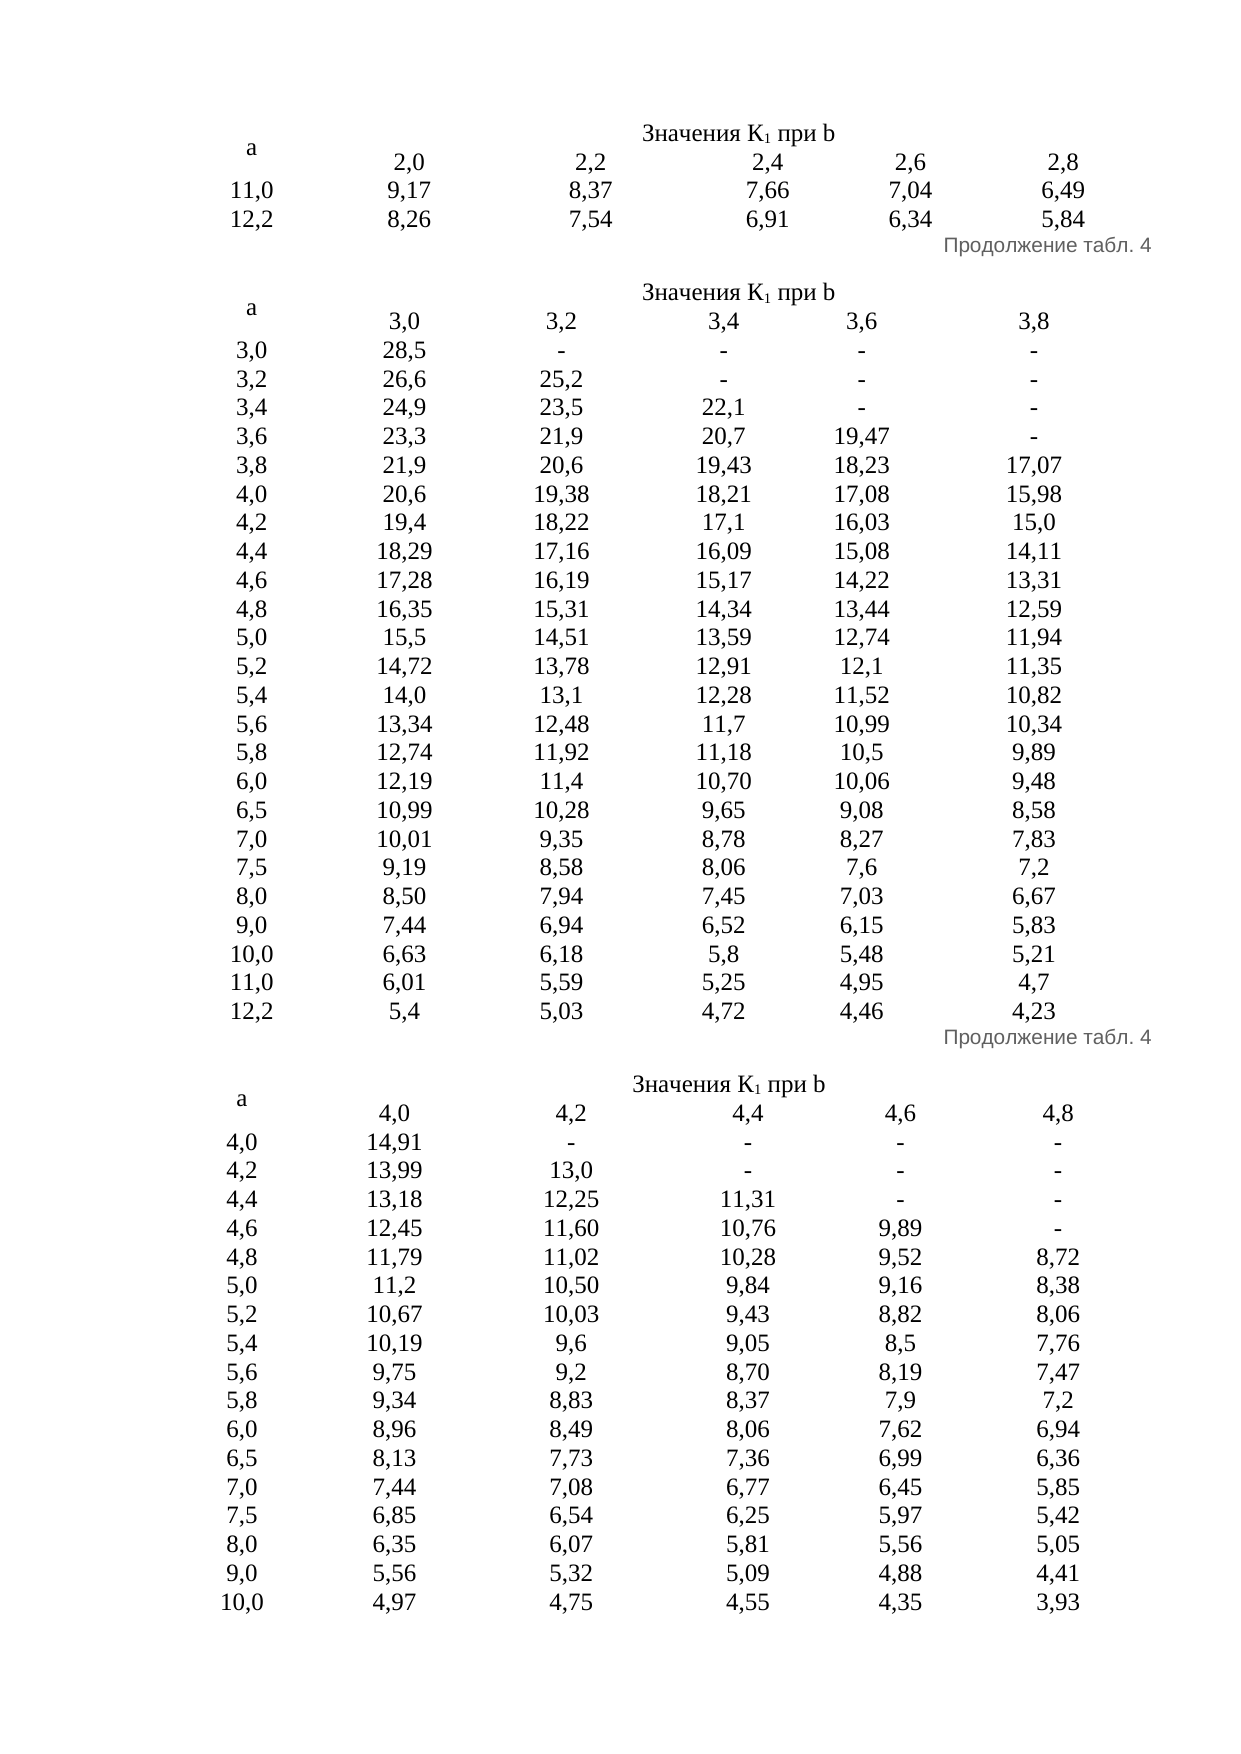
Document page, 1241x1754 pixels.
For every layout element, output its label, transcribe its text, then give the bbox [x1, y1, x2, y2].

table_cell 8,37 [493, 176, 689, 204]
table_cell 4,6 [177, 565, 325, 594]
table_cell 9,08 [807, 795, 916, 824]
table_cell 9,2 [483, 1357, 659, 1385]
table_cell 19,47 [807, 421, 916, 450]
table_cell 10,28 [483, 795, 640, 824]
table_cell 12,28 [640, 680, 807, 709]
table_cell 5,4 [325, 996, 483, 1025]
table_cell 20,7 [640, 421, 807, 450]
table_cell 10,70 [640, 766, 807, 795]
table_cell 5,32 [483, 1558, 659, 1587]
table_cell 8,26 [325, 204, 492, 233]
table_cell 19,4 [325, 508, 483, 536]
table_cell 5,4 [177, 1328, 306, 1357]
table_cell 13,0 [483, 1155, 659, 1184]
table_cell 2,4 [689, 147, 846, 176]
table_cell 8,13 [306, 1443, 482, 1472]
table_cell 6,18 [483, 939, 640, 967]
table_cell 19,38 [483, 479, 640, 507]
table_cell 9,16 [836, 1270, 964, 1299]
table_cell 3,8 [177, 450, 325, 479]
table_cell 10,50 [483, 1270, 659, 1299]
table_cell 14,91 [306, 1127, 482, 1155]
text Продолжение табл. 4 [177, 233, 1152, 257]
table_cell 3,93 [964, 1587, 1152, 1615]
table_cell 13,31 [916, 565, 1152, 594]
table_cell 9,84 [659, 1270, 836, 1299]
table_cell - [659, 1127, 836, 1155]
table_cell - [964, 1184, 1152, 1213]
table_cell 4,75 [483, 1587, 659, 1615]
table_cell 17,07 [916, 450, 1152, 479]
table_cell 4,0 [177, 479, 325, 507]
table_cell 6,54 [483, 1500, 659, 1529]
table_cell 6,67 [916, 881, 1152, 910]
table_cell 16,09 [640, 536, 807, 565]
table_cell 7,66 [689, 176, 846, 204]
table_cell 8,96 [306, 1414, 482, 1443]
table_cell 5,0 [177, 1270, 306, 1299]
table_cell 8,38 [964, 1270, 1152, 1299]
table_cell 5,6 [177, 709, 325, 737]
table_cell 5,8 [177, 1385, 306, 1414]
table_cell 17,16 [483, 536, 640, 565]
table_cell 7,0 [177, 824, 325, 852]
table_cell 7,04 [846, 176, 974, 204]
table_cell 11,4 [483, 766, 640, 795]
table_cell 8,83 [483, 1385, 659, 1414]
table_cell 6,94 [483, 910, 640, 939]
table_header a [177, 278, 325, 335]
table_cell - [807, 393, 916, 421]
table_cell 9,65 [640, 795, 807, 824]
table_cell 7,83 [916, 824, 1152, 852]
table_cell 4,2 [177, 508, 325, 536]
table_cell 3,0 [325, 306, 483, 335]
table_cell 7,6 [807, 853, 916, 881]
table_cell 7,44 [306, 1472, 482, 1500]
table_cell 3,2 [483, 306, 640, 335]
table_cell 9,05 [659, 1328, 836, 1357]
table_cell 10,0 [177, 939, 325, 967]
table_cell 17,08 [807, 479, 916, 507]
table_cell 7,2 [964, 1385, 1152, 1414]
table_cell 15,0 [916, 508, 1152, 536]
table_header Значения К1 при b [325, 278, 1152, 306]
table_cell 28,5 [325, 335, 483, 364]
table_cell 15,5 [325, 623, 483, 651]
table_header Значения К1 при b [325, 118, 1152, 147]
table_cell 6,77 [659, 1472, 836, 1500]
table_cell 9,89 [916, 738, 1152, 766]
table_cell 7,54 [493, 204, 689, 233]
table_cell 12,48 [483, 709, 640, 737]
table_cell 7,08 [483, 1472, 659, 1500]
table_cell 7,73 [483, 1443, 659, 1472]
table_cell 5,2 [177, 1299, 306, 1328]
table_cell 13,59 [640, 623, 807, 651]
table_cell 3,2 [177, 364, 325, 392]
table_cell 7,94 [483, 881, 640, 910]
table_cell 12,45 [306, 1213, 482, 1242]
table_cell 8,0 [177, 1529, 306, 1558]
table_cell 4,0 [177, 1127, 306, 1155]
table_cell 11,2 [306, 1270, 482, 1299]
table_cell 7,47 [964, 1357, 1152, 1385]
table_cell 5,21 [916, 939, 1152, 967]
table_cell 12,2 [177, 996, 325, 1025]
table_cell 12,25 [483, 1184, 659, 1213]
table_cell 8,37 [659, 1385, 836, 1414]
table_cell 11,31 [659, 1184, 836, 1213]
table_cell 7,36 [659, 1443, 836, 1472]
table_cell 7,0 [177, 1472, 306, 1500]
table_cell 13,44 [807, 594, 916, 622]
table_cell 4,8 [177, 594, 325, 622]
table_cell 2,2 [493, 147, 689, 176]
table_cell 12,91 [640, 651, 807, 680]
table_cell 3,0 [177, 335, 325, 364]
table_cell - [807, 364, 916, 392]
table_cell 5,56 [836, 1529, 964, 1558]
table_cell 7,45 [640, 881, 807, 910]
table_cell 2,6 [846, 147, 974, 176]
table_cell 12,74 [325, 738, 483, 766]
table_cell 11,60 [483, 1213, 659, 1242]
table_cell 6,99 [836, 1443, 964, 1472]
table_cell 5,56 [306, 1558, 482, 1587]
table_cell 10,99 [807, 709, 916, 737]
table_cell - [964, 1127, 1152, 1155]
table_cell 8,06 [964, 1299, 1152, 1328]
table_cell 10,34 [916, 709, 1152, 737]
table_cell 6,5 [177, 795, 325, 824]
table_cell 7,9 [836, 1385, 964, 1414]
table_cell 5,59 [483, 968, 640, 996]
table_cell 19,43 [640, 450, 807, 479]
table_cell 7,76 [964, 1328, 1152, 1357]
table_cell 18,23 [807, 450, 916, 479]
table_cell - [916, 335, 1152, 364]
table_cell 15,17 [640, 565, 807, 594]
table_cell - [483, 1127, 659, 1155]
table_cell 8,78 [640, 824, 807, 852]
table_cell 21,9 [325, 450, 483, 479]
table_cell - [836, 1127, 964, 1155]
table_cell 17,1 [640, 508, 807, 536]
table_cell 4,4 [177, 1184, 306, 1213]
table_header Значения К1 при b [306, 1069, 1152, 1098]
table_cell 23,3 [325, 421, 483, 450]
table_cell 8,72 [964, 1242, 1152, 1270]
table_cell 4,4 [177, 536, 325, 565]
table_cell 2,8 [974, 147, 1152, 176]
table_cell 6,36 [964, 1443, 1152, 1472]
table_cell 8,06 [640, 853, 807, 881]
table_cell 14,0 [325, 680, 483, 709]
table_cell 10,06 [807, 766, 916, 795]
table_cell 9,48 [916, 766, 1152, 795]
table_cell 11,02 [483, 1242, 659, 1270]
table_cell 4,72 [640, 996, 807, 1025]
table_cell 9,34 [306, 1385, 482, 1414]
table_cell 17,28 [325, 565, 483, 594]
table_cell 18,22 [483, 508, 640, 536]
table_cell 4,7 [916, 968, 1152, 996]
table_cell 10,19 [306, 1328, 482, 1357]
table_header a [177, 1069, 306, 1127]
table_cell - [836, 1184, 964, 1213]
table_cell 9,0 [177, 910, 325, 939]
table_cell 11,0 [177, 176, 325, 204]
table_cell - [640, 335, 807, 364]
table_cell - [964, 1213, 1152, 1242]
table_cell 11,79 [306, 1242, 482, 1270]
table_cell 4,88 [836, 1558, 964, 1587]
text Продолжение табл. 4 [177, 1025, 1152, 1049]
table_cell 6,52 [640, 910, 807, 939]
table_cell - [807, 335, 916, 364]
table_cell 21,9 [483, 421, 640, 450]
table_cell 6,15 [807, 910, 916, 939]
table_cell 4,35 [836, 1587, 964, 1615]
table_cell 9,35 [483, 824, 640, 852]
table_cell 6,25 [659, 1500, 836, 1529]
table_cell 7,44 [325, 910, 483, 939]
table_cell 9,75 [306, 1357, 482, 1385]
table_cell 5,48 [807, 939, 916, 967]
table_cell 10,03 [483, 1299, 659, 1328]
table_cell - [483, 335, 640, 364]
table_cell 22,1 [640, 393, 807, 421]
table_cell 14,34 [640, 594, 807, 622]
table_cell 5,81 [659, 1529, 836, 1558]
table_cell 13,34 [325, 709, 483, 737]
table_cell 4,2 [177, 1155, 306, 1184]
table_cell 10,76 [659, 1213, 836, 1242]
table_cell 3,8 [916, 306, 1152, 335]
table_cell 6,35 [306, 1529, 482, 1558]
table_cell 6,94 [964, 1414, 1152, 1443]
table_cell 5,09 [659, 1558, 836, 1587]
table_cell 8,0 [177, 881, 325, 910]
table_header a [177, 118, 325, 176]
table_cell 13,18 [306, 1184, 482, 1213]
table_cell 10,0 [177, 1587, 306, 1615]
table_cell 5,97 [836, 1500, 964, 1529]
table_cell 9,17 [325, 176, 492, 204]
table_cell - [916, 421, 1152, 450]
table_cell 5,2 [177, 651, 325, 680]
table_cell 8,27 [807, 824, 916, 852]
table_cell 8,50 [325, 881, 483, 910]
table_cell 4,95 [807, 968, 916, 996]
table_cell 5,83 [916, 910, 1152, 939]
table_cell 11,0 [177, 968, 325, 996]
table_cell 10,67 [306, 1299, 482, 1328]
table_cell 5,84 [974, 204, 1152, 233]
table_cell 9,6 [483, 1328, 659, 1357]
table_cell - [836, 1155, 964, 1184]
table_cell 5,42 [964, 1500, 1152, 1529]
table_cell 8,82 [836, 1299, 964, 1328]
table_cell 7,62 [836, 1414, 964, 1443]
table_cell 6,91 [689, 204, 846, 233]
table_cell 14,72 [325, 651, 483, 680]
table_cell 6,5 [177, 1443, 306, 1472]
table_cell 9,52 [836, 1242, 964, 1270]
table_cell 15,08 [807, 536, 916, 565]
table_cell 3,6 [807, 306, 916, 335]
table_cell - [916, 393, 1152, 421]
table_cell 6,45 [836, 1472, 964, 1500]
table_cell 9,89 [836, 1213, 964, 1242]
table_cell 26,6 [325, 364, 483, 392]
table_cell 8,06 [659, 1414, 836, 1443]
table_cell 10,99 [325, 795, 483, 824]
table_cell 9,43 [659, 1299, 836, 1328]
table_cell 6,01 [325, 968, 483, 996]
table_cell 12,1 [807, 651, 916, 680]
table_cell 3,4 [177, 393, 325, 421]
table_cell 5,6 [177, 1357, 306, 1385]
table_cell 4,8 [964, 1098, 1152, 1127]
table_cell 4,41 [964, 1558, 1152, 1587]
table_cell 4,46 [807, 996, 916, 1025]
table_cell 3,6 [177, 421, 325, 450]
table_cell 4,97 [306, 1587, 482, 1615]
table_cell 13,78 [483, 651, 640, 680]
table_cell 8,5 [836, 1328, 964, 1357]
table_cell 15,98 [916, 479, 1152, 507]
table_cell - [659, 1155, 836, 1184]
table_cell 6,0 [177, 1414, 306, 1443]
table_cell 14,22 [807, 565, 916, 594]
table_cell 5,8 [177, 738, 325, 766]
table_cell 4,6 [836, 1098, 964, 1127]
table_cell 12,74 [807, 623, 916, 651]
table_cell 8,58 [483, 853, 640, 881]
table_cell 16,19 [483, 565, 640, 594]
table_cell 20,6 [325, 479, 483, 507]
table_cell - [964, 1155, 1152, 1184]
table_cell 8,49 [483, 1414, 659, 1443]
table_cell 3,4 [640, 306, 807, 335]
table_cell 4,8 [177, 1242, 306, 1270]
table_cell 4,0 [306, 1098, 482, 1127]
table_cell 13,1 [483, 680, 640, 709]
table_cell 7,5 [177, 1500, 306, 1529]
table_cell 8,70 [659, 1357, 836, 1385]
table_cell 11,7 [640, 709, 807, 737]
table_cell 10,82 [916, 680, 1152, 709]
table_cell 11,35 [916, 651, 1152, 680]
table_cell - [916, 364, 1152, 392]
table_cell 11,94 [916, 623, 1152, 651]
table_cell 2,0 [325, 147, 492, 176]
table_cell 8,58 [916, 795, 1152, 824]
table_cell 4,55 [659, 1587, 836, 1615]
table_cell 11,18 [640, 738, 807, 766]
table_cell 6,85 [306, 1500, 482, 1529]
table_cell 5,03 [483, 996, 640, 1025]
table_cell 12,2 [177, 204, 325, 233]
table_cell 4,23 [916, 996, 1152, 1025]
table_cell 4,4 [659, 1098, 836, 1127]
table_cell 16,35 [325, 594, 483, 622]
table_cell 18,29 [325, 536, 483, 565]
table_cell 5,8 [640, 939, 807, 967]
table_cell 6,07 [483, 1529, 659, 1558]
table_cell 20,6 [483, 450, 640, 479]
table_cell 8,19 [836, 1357, 964, 1385]
table_cell 5,85 [964, 1472, 1152, 1500]
table_cell 24,9 [325, 393, 483, 421]
table_cell 7,5 [177, 853, 325, 881]
table_cell 5,05 [964, 1529, 1152, 1558]
table_cell 5,25 [640, 968, 807, 996]
table_cell 6,63 [325, 939, 483, 967]
table_cell 11,52 [807, 680, 916, 709]
table_cell 5,0 [177, 623, 325, 651]
table_cell 9,0 [177, 1558, 306, 1587]
table_cell 16,03 [807, 508, 916, 536]
table_cell 13,99 [306, 1155, 482, 1184]
table_cell 15,31 [483, 594, 640, 622]
table_cell 7,2 [916, 853, 1152, 881]
table_cell - [640, 364, 807, 392]
table_cell 12,59 [916, 594, 1152, 622]
table_cell 6,49 [974, 176, 1152, 204]
table_cell 10,5 [807, 738, 916, 766]
table_cell 11,92 [483, 738, 640, 766]
table_cell 5,4 [177, 680, 325, 709]
table_cell 10,01 [325, 824, 483, 852]
table_cell 7,03 [807, 881, 916, 910]
table_cell 4,2 [483, 1098, 659, 1127]
table_cell 18,21 [640, 479, 807, 507]
table_cell 23,5 [483, 393, 640, 421]
table_cell 14,51 [483, 623, 640, 651]
table_cell 10,28 [659, 1242, 836, 1270]
table_cell 4,6 [177, 1213, 306, 1242]
table_cell 9,19 [325, 853, 483, 881]
table_cell 25,2 [483, 364, 640, 392]
table_cell 6,34 [846, 204, 974, 233]
table_cell 6,0 [177, 766, 325, 795]
table_cell 14,11 [916, 536, 1152, 565]
table_cell 12,19 [325, 766, 483, 795]
